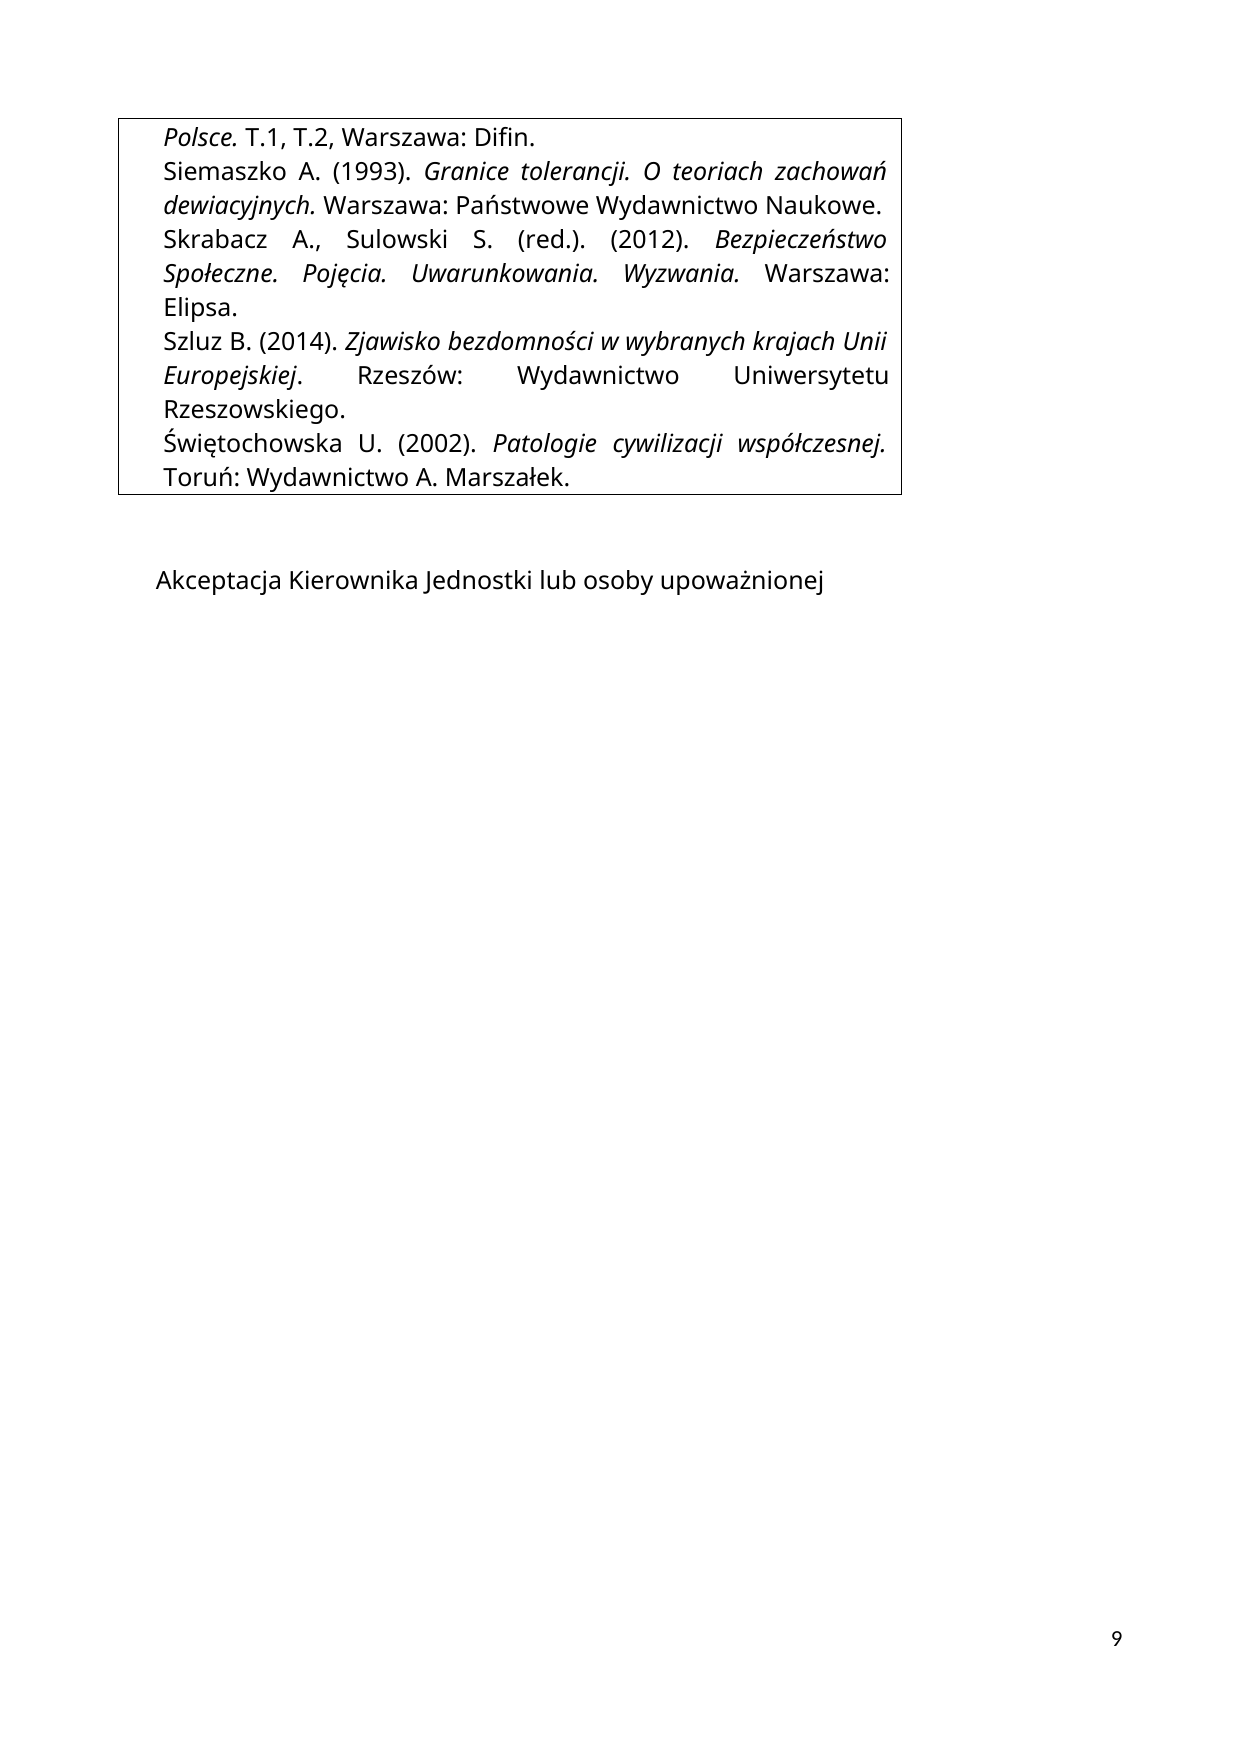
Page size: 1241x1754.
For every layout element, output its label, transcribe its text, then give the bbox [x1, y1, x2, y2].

text Akceptacja Kierownika Jednostki lub osoby upoważnionej [156, 563, 1122, 597]
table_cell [119, 119, 901, 494]
